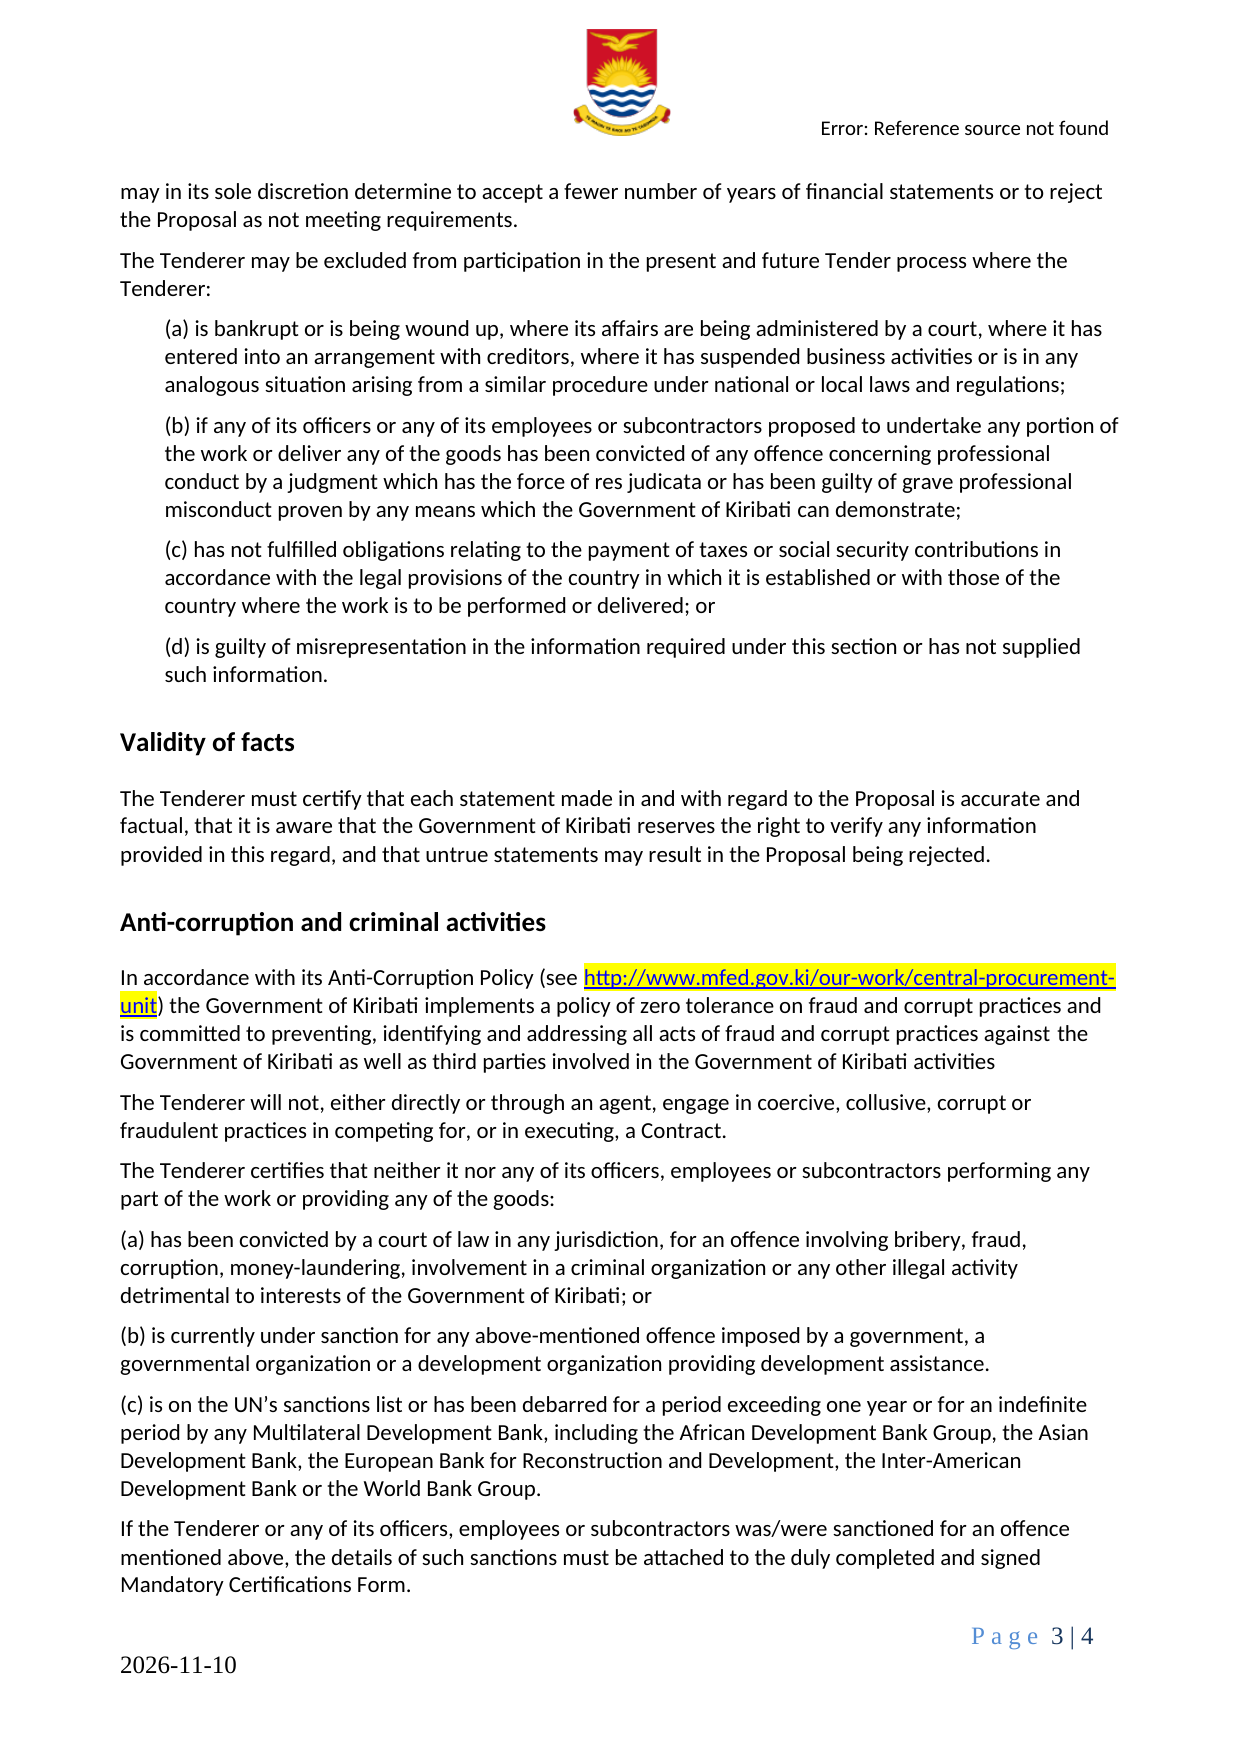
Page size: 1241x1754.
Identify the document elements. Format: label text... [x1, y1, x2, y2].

subtitle Validity of facts [120, 726, 1120, 759]
text In accordance with its Anti-Corruption Policy (see http://www.mfed.gov.ki/our-work/central-procurement-unit) the Government of Kiribati implements a policy of zero tolerance on fraud and corrupt practices and is committed to preventing, identifying and addressing all acts of fraud and corrupt practices against the Government of Kiribati as well as third parties involved in the Government of Kiribati activities [120, 963, 1120, 1075]
picture [573, 29, 671, 136]
text (c) has not fulfilled obligations relating to the payment of taxes or social security contributions in accordance with the legal provisions of the country in which it is established or with those of the country where the work is to be performed or delivered; or [164, 536, 1120, 619]
text (b) if any of its officers or any of its employees or subcontractors proposed to undertake any portion of the work or deliver any of the goods has been convicted of any offence concerning professional conduct by a judgment which has the force of res judicata or has been guilty of grave professional misconduct proven by any means which the Government of Kiribati can demonstrate; [164, 411, 1120, 523]
text The Tenderer may be excluded from participation in the present and future Tender process where the Tenderer: [120, 246, 1120, 302]
text (c) is on the UN’s sanctions list or has been debarred for a period exceeding one year or for an indefinite period by any Multilateral Development Bank, including the African Development Bank Group, the Asian Development Bank, the European Bank for Reconstruction and Development, the Inter-American Development Bank or the World Bank Group. [120, 1390, 1120, 1502]
text (a) is bankrupt or is being wound up, where its affairs are being administered by a court, where it has entered into an arrangement with creditors, where it has suspended business activities or is in any analogous situation arising from a similar procedure under national or local laws and regulations; [164, 314, 1120, 398]
text (d) is guilty of misrepresentation in the information required under this section or has not supplied such information. [164, 632, 1120, 688]
text The Tenderer certifies that neither it nor any of its officers, employees or subcontractors performing any part of the work or providing any of the goods: [120, 1156, 1120, 1212]
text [120, 177, 1120, 233]
text (b) is currently under sanction for any above-mentioned offence imposed by a government, a governmental organization or a development organization providing development assistance. [120, 1321, 1120, 1377]
text (a) has been convicted by a court of law in any jurisdiction, for an offence involving bribery, fraud, corruption, money-laundering, involvement in a criminal organization or any other illegal activity detrimental to interests of the Government of Kiribati; or [120, 1225, 1120, 1309]
text If the Tenderer or any of its officers, employees or subcontractors was/were sanctioned for an offence mentioned above, the details of such sanctions must be attached to the duly completed and signed Mandatory Certifications Form. [120, 1514, 1120, 1599]
text The Tenderer will not, either directly or through an agent, engage in coercive, collusive, corrupt or fraudulent practices in competing for, or in executing, a Contract. [120, 1088, 1120, 1144]
text The Tenderer must certify that each statement made in and with regard to the Proposal is accurate and factual, that it is aware that the Government of Kiribati reserves the right to verify any information provided in this regard, and that untrue statements may result in the Proposal being rejected. [120, 784, 1120, 868]
subtitle Anti-corruption and criminal activities [120, 905, 1120, 938]
